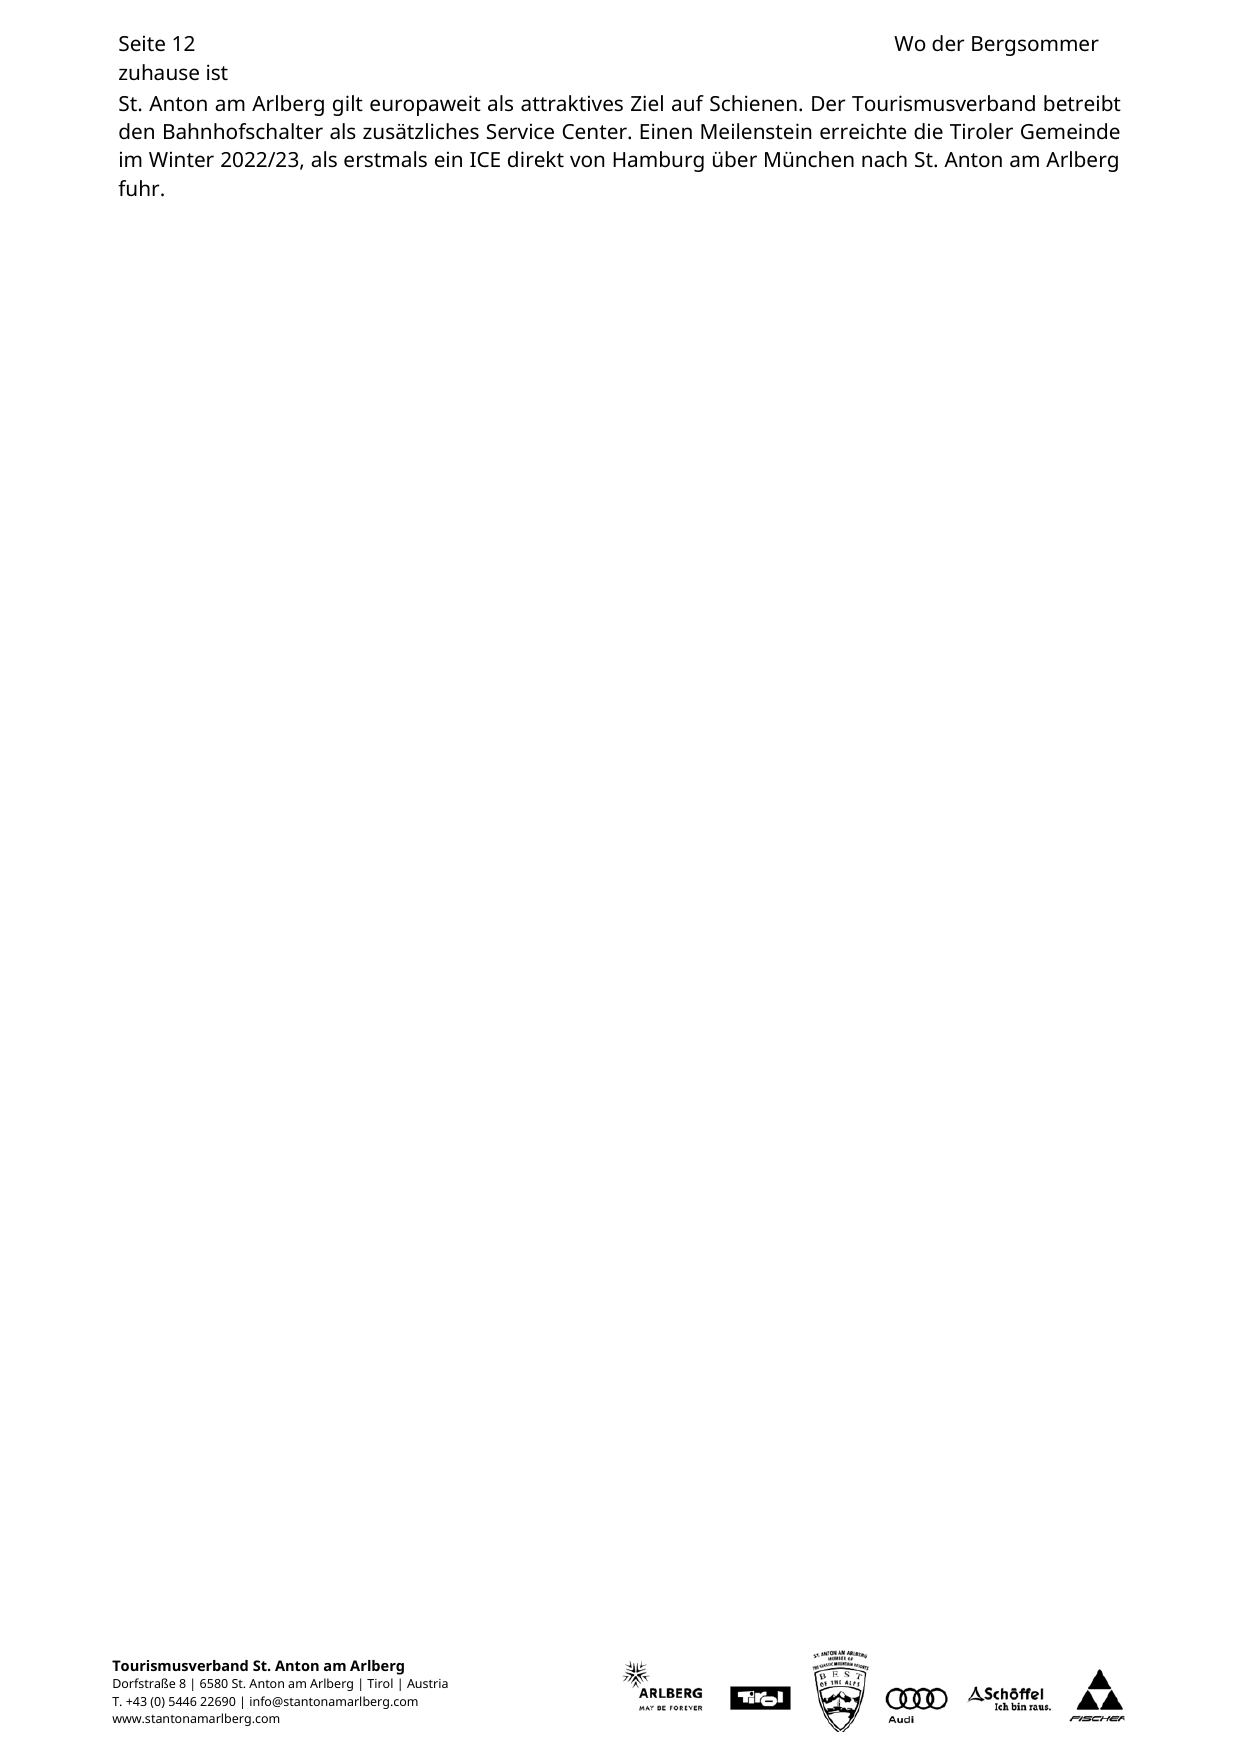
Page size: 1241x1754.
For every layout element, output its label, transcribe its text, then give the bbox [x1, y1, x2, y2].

text St. Anton am Arlberg gilt europaweit als attraktives Ziel auf Schienen. Der Tourismusverband betreibt den Bahnhofschalter als zusätzliches Service Center. Einen Meilenstein erreichte die Tiroler Gemeinde im Winter 2022/23, als erstmals ein ICE direkt von Hamburg über München nach St. Anton am Arlberg fuhr. [118, 89, 1122, 231]
picture [621, 1650, 1124, 1732]
